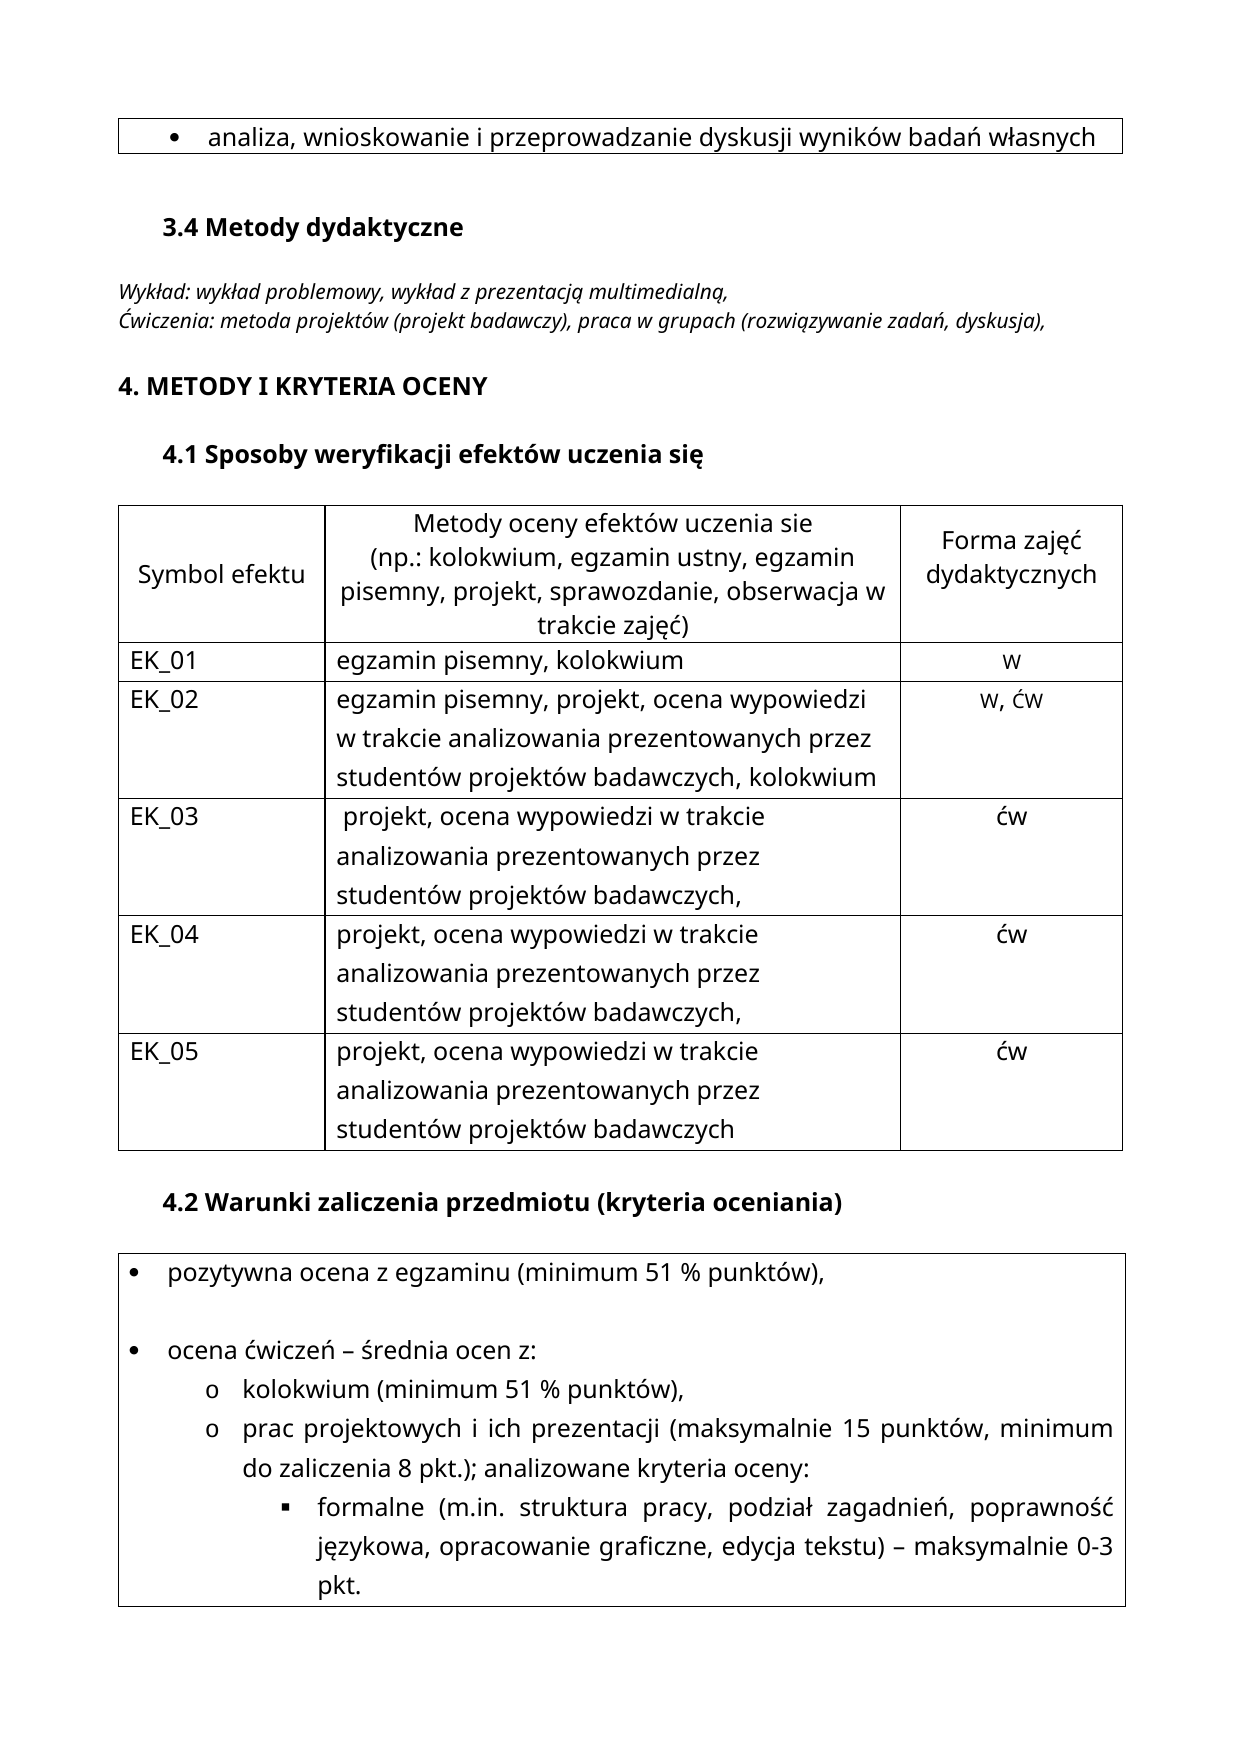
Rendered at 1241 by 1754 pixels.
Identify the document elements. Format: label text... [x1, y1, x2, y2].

table_cell ćw [901, 916, 1122, 1033]
table_cell projekt, ocena wypowiedzi w trakcie analizowania prezentowanych przez studentów projektów badawczych [326, 1034, 900, 1150]
text 4.2 Warunki zaliczenia przedmiotu (kryteria oceniania) [162, 1185, 1122, 1219]
table_cell EK_02 [119, 682, 324, 798]
text Ćwiczenia: metoda projektów (projekt badawczy), praca w grupach (rozwiązywanie zadań, dyskusja), [118, 306, 1122, 334]
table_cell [119, 119, 1122, 153]
text 4.1 Sposoby weryfikacji efektów uczenia się [162, 436, 1122, 470]
text 4. METODY I KRYTERIA OCENY [118, 368, 1122, 402]
table_header Forma zajęć dydaktycznych [901, 506, 1122, 642]
table_cell egzamin pisemny, projekt, ocena wypowiedzi w trakcie analizowania prezentowanych przez studentów projektów badawczych, kolokwium [326, 682, 900, 798]
table_cell projekt, ocena wypowiedzi w trakcie analizowania prezentowanych przez studentów projektów badawczych, [326, 916, 900, 1033]
table_cell EK_03 [119, 799, 324, 915]
table_cell w [901, 643, 1122, 681]
table_cell EK_05 [119, 1034, 324, 1150]
table_cell ćw [901, 1034, 1122, 1150]
table_cell ćw [901, 799, 1122, 915]
table_cell projekt, ocena wypowiedzi w trakcie analizowania prezentowanych przez studentów projektów badawczych, [326, 799, 900, 915]
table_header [119, 1254, 1125, 1606]
table_cell EK_04 [119, 916, 324, 1033]
text Wykład: wykład problemowy, wykład z prezentacją multimedialną, [118, 277, 1122, 306]
table_header Symbol efektu [119, 506, 324, 642]
table_cell egzamin pisemny, kolokwium [326, 643, 900, 681]
table_cell EK_01 [119, 643, 324, 681]
text 3.4 Metody dydaktyczne [162, 209, 1122, 243]
table_header Metody oceny efektów uczenia sie (np.: kolokwium, egzamin ustny, egzamin pisemny, projekt, sprawozdanie, obserwacja w trakcie zajęć) [326, 506, 900, 642]
table_cell w, ćw [901, 682, 1122, 798]
